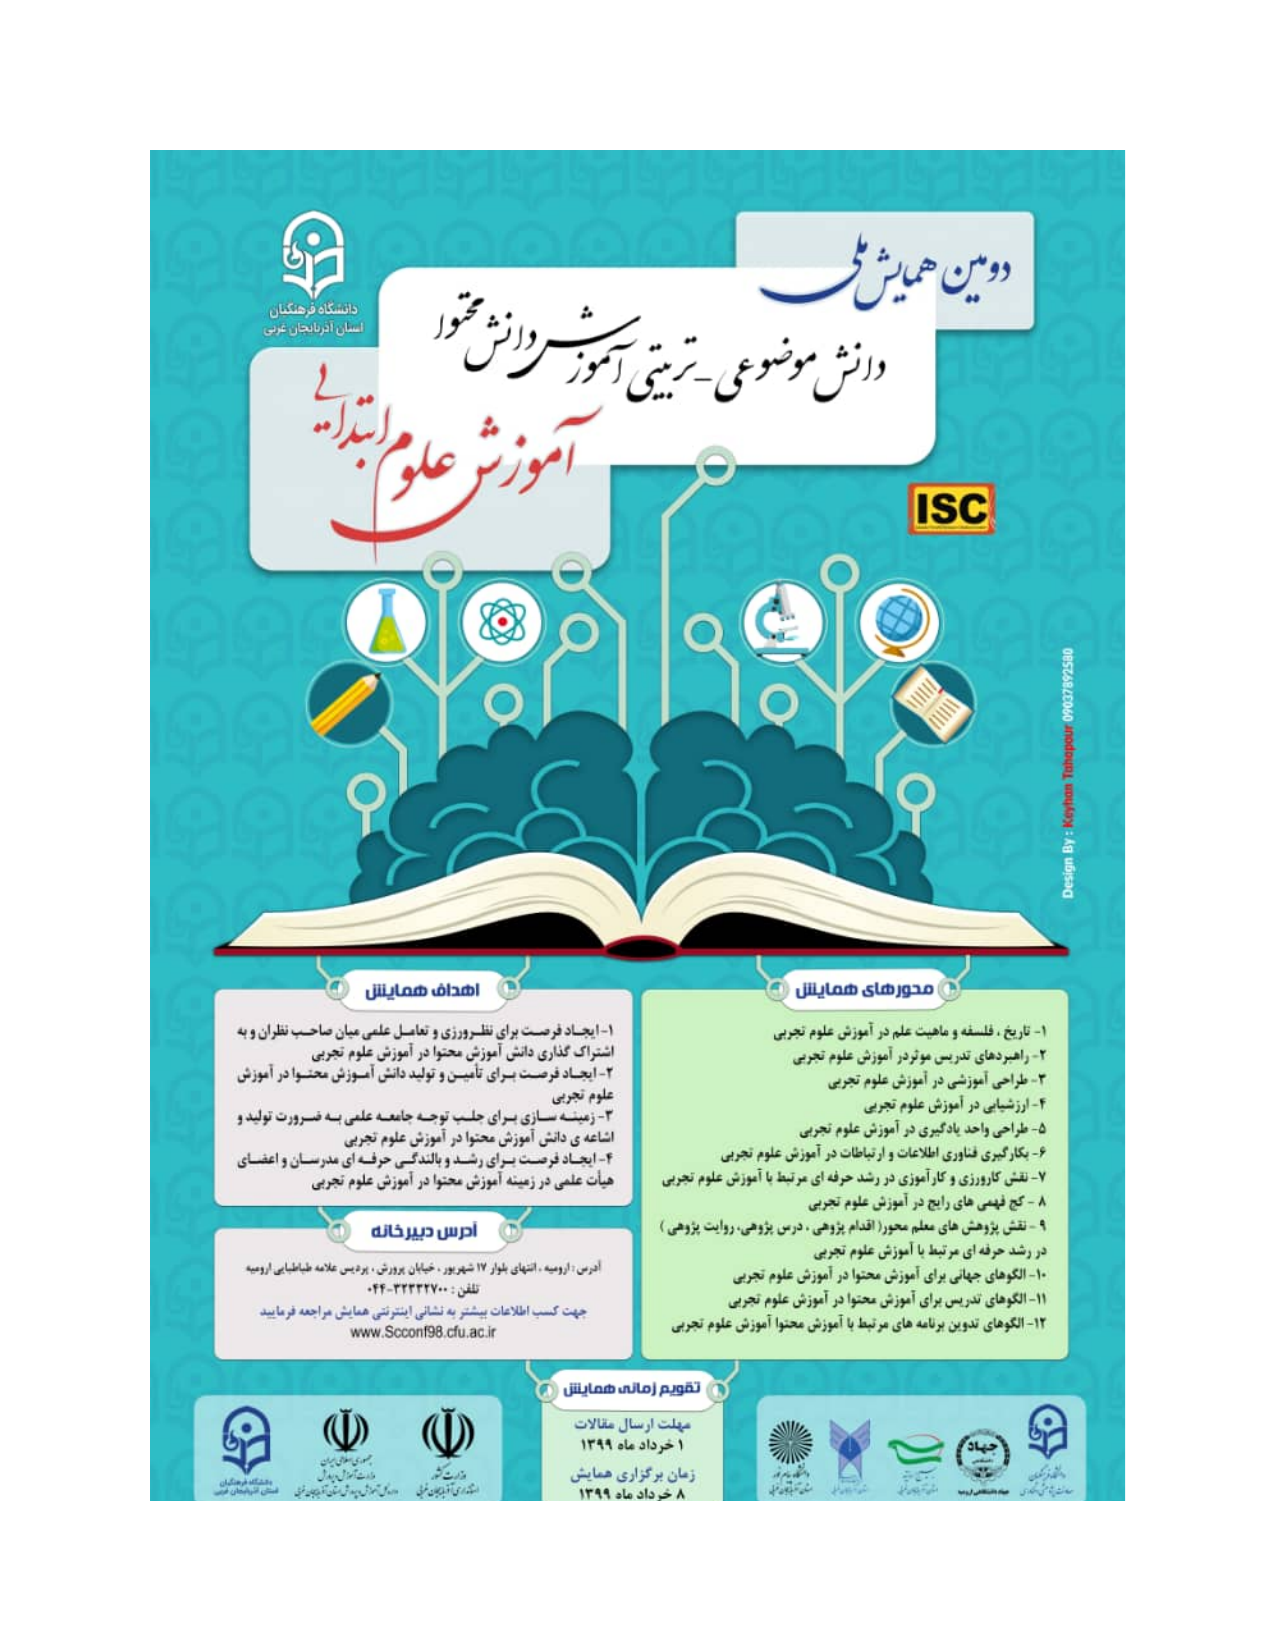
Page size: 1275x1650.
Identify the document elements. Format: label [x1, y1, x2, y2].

picture [150, 150, 1125, 1501]
